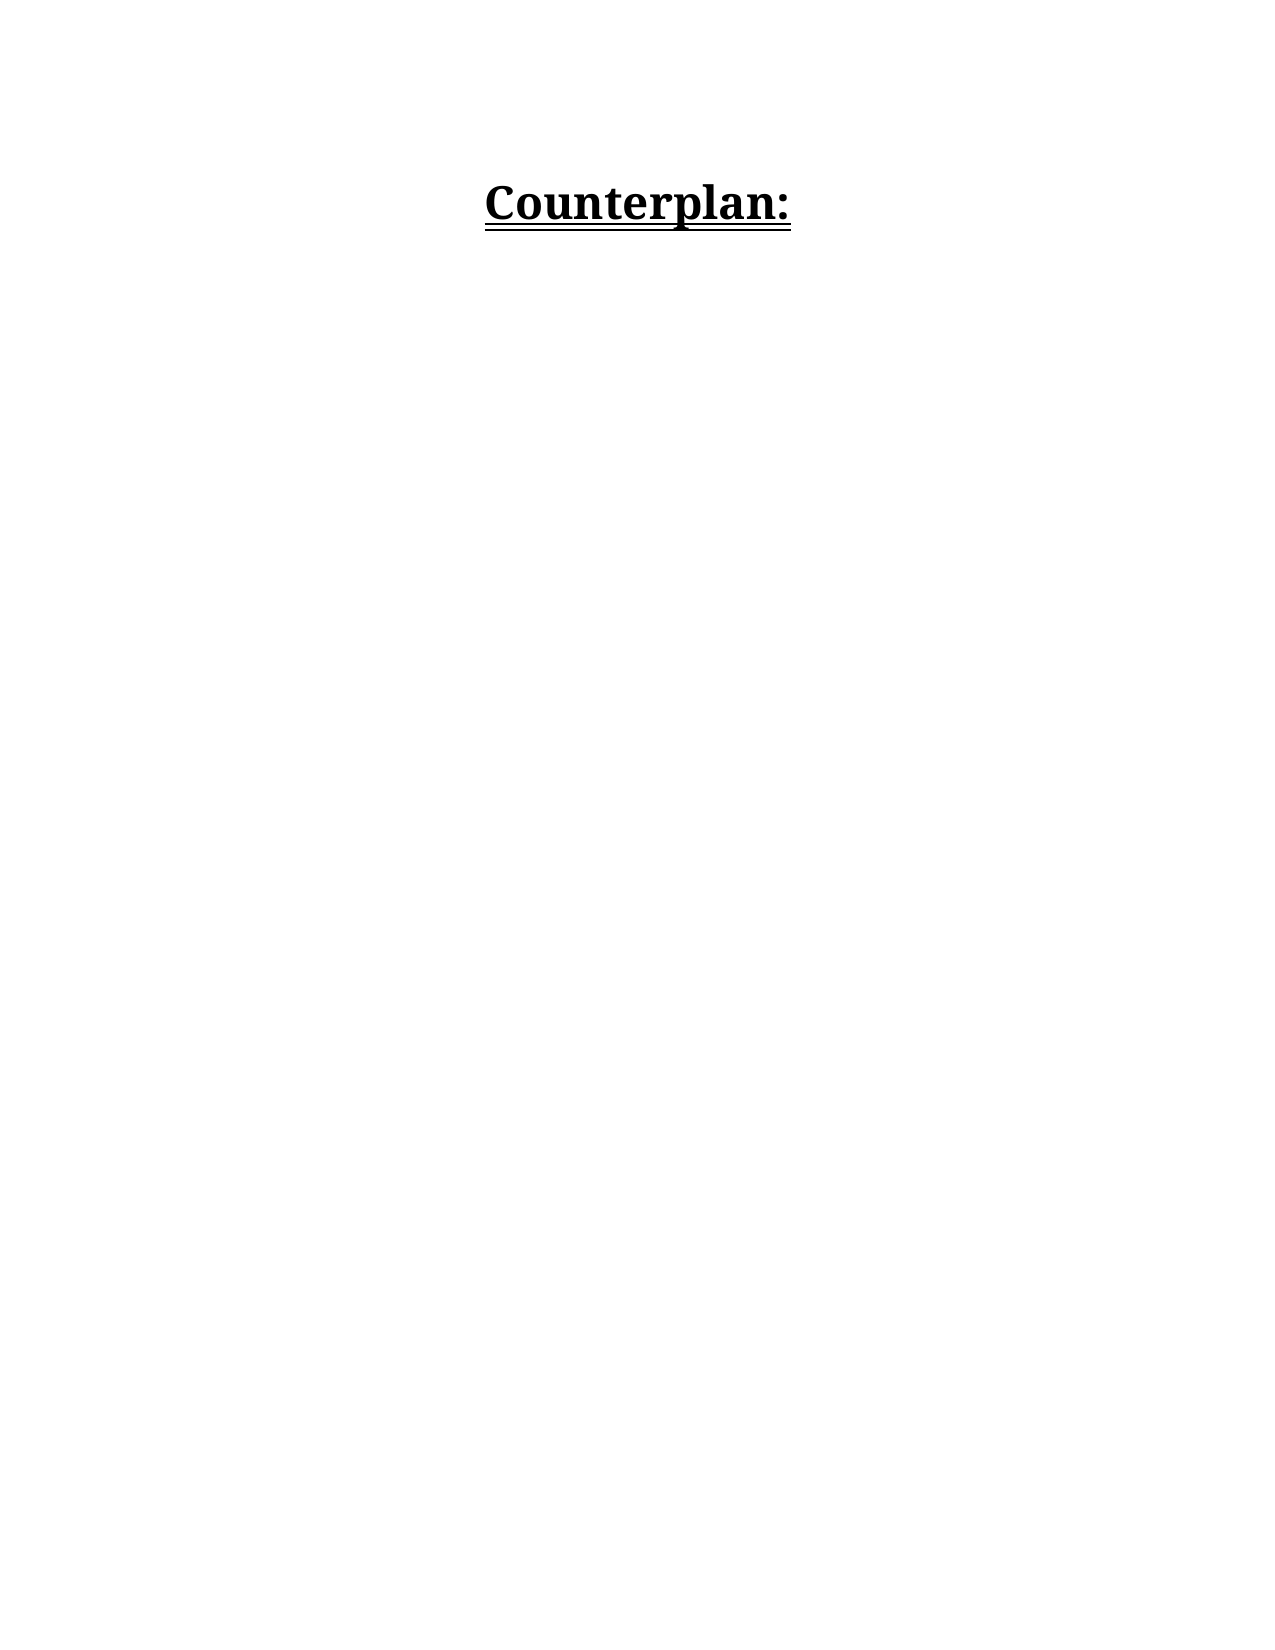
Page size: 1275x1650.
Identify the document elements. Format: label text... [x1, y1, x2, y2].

subtitle Counterplan: [187, 171, 1087, 233]
